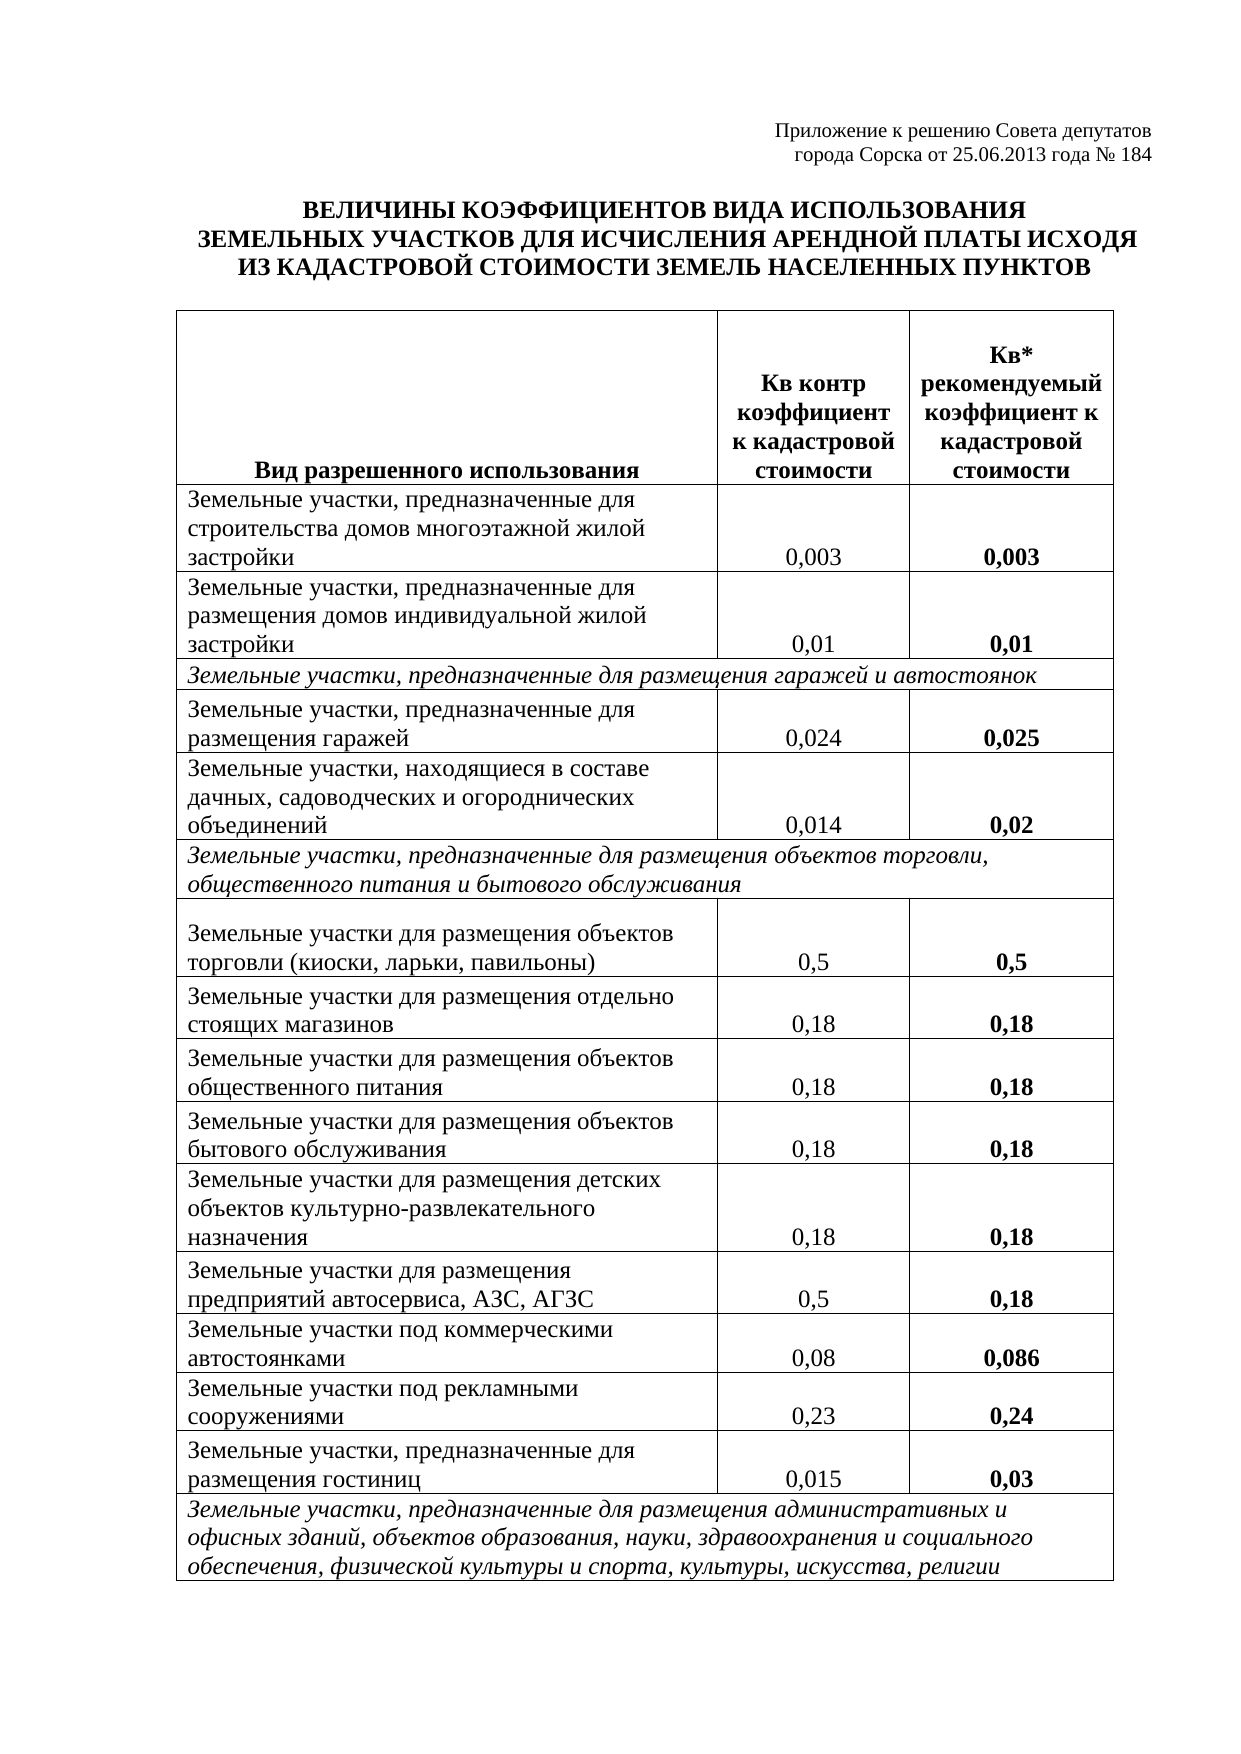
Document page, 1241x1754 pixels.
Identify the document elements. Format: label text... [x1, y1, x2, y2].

table_cell 0,18 [910, 1164, 1113, 1251]
text ВЕЛИЧИНЫ КОЭФФИЦИЕНТОВ ВИДА ИСПОЛЬЗОВАНИЯ [177, 195, 1152, 224]
table_cell Земельные участки для размещения предприятий автосервиса, АЗС, АГЗС [177, 1252, 717, 1313]
table_cell 0,025 [910, 690, 1113, 752]
table_cell Земельные участки для размещения объектов торговли (киоски, ларьки, павильоны) [177, 899, 717, 976]
table_cell 0,23 [718, 1373, 909, 1430]
table_header Кв* рекомендуемый коэффициент к кадастровой стоимости [910, 311, 1113, 483]
table_cell 0,18 [718, 1102, 909, 1163]
table_cell Земельные участки для размещения объектов общественного питания [177, 1039, 717, 1101]
table_cell 0,014 [718, 753, 909, 839]
table_cell 0,18 [718, 1164, 909, 1251]
table_cell Земельные участки, предназначенные для размещения гаражей и автостоянок [177, 659, 1113, 689]
table_cell Земельные участки, предназначенные для размещения гаражей [177, 690, 717, 752]
table_cell 0,5 [718, 1252, 909, 1313]
table_cell 0,18 [910, 1102, 1113, 1163]
table_cell Земельные участки, предназначенные для размещения административных и офисных зданий, объектов образования, науки, здравоохранения и социального обеспечения, физической культуры и спорта, культуры, искусства, религии [177, 1494, 1113, 1580]
table_cell 0,18 [910, 1252, 1113, 1313]
table_cell Земельные участки, находящиеся в составе дачных, садоводческих и огороднических объединений [177, 753, 717, 839]
table_cell 0,02 [910, 753, 1113, 839]
text ЗЕМЕЛЬНЫХ УЧАСТКОВ ДЛЯ ИСЧИСЛЕНИЯ АРЕНДНОЙ ПЛАТЫ ИСХОДЯ ИЗ КАДАСТРОВОЙ СТОИМОСТИ ЗЕМЕЛЬ НАСЕЛЕННЫХ ПУНКТОВ [177, 224, 1152, 281]
table_cell 0,08 [718, 1314, 909, 1372]
table_cell 0,01 [910, 572, 1113, 658]
table_cell 0,5 [718, 899, 909, 976]
table_header Вид разрешенного использования [177, 311, 717, 483]
table_cell 0,24 [910, 1373, 1113, 1430]
table_cell 0,01 [718, 572, 909, 658]
table_cell 0,003 [718, 485, 909, 571]
table_cell 0,5 [910, 899, 1113, 976]
table_header Кв контр коэффициент к кадастровой стоимости [718, 311, 909, 483]
table_cell Земельные участки для размещения отдельно стоящих магазинов [177, 977, 717, 1038]
table_cell Земельные участки, предназначенные для размещения домов индивидуальной жилой застройки [177, 572, 717, 658]
table_cell 0,015 [718, 1431, 909, 1493]
table_cell 0,18 [910, 1039, 1113, 1101]
table_cell 0,024 [718, 690, 909, 752]
table_cell 0,003 [910, 485, 1113, 571]
table_cell 0,18 [910, 977, 1113, 1038]
text Приложение к решению Совета депутатов [177, 118, 1152, 142]
table_cell Земельные участки под рекламными сооружениями [177, 1373, 717, 1430]
table_cell Земельные участки под коммерческими автостоянками [177, 1314, 717, 1372]
text города Сорска от 25.06.2013 года № 184 [177, 142, 1152, 166]
table_cell Земельные участки, предназначенные для размещения гостиниц [177, 1431, 717, 1493]
table_cell 0,03 [910, 1431, 1113, 1493]
table_cell Земельные участки для размещения детских объектов культурно-развлекательного назначения [177, 1164, 717, 1251]
table_cell Земельные участки, предназначенные для строительства домов многоэтажной жилой застройки [177, 485, 717, 571]
table_cell 0,18 [718, 977, 909, 1038]
table_cell 0,18 [718, 1039, 909, 1101]
table_cell 0,086 [910, 1314, 1113, 1372]
table_cell Земельные участки для размещения объектов бытового обслуживания [177, 1102, 717, 1163]
table_cell Земельные участки, предназначенные для размещения объектов торговли, общественного питания и бытового обслуживания [177, 840, 1113, 898]
